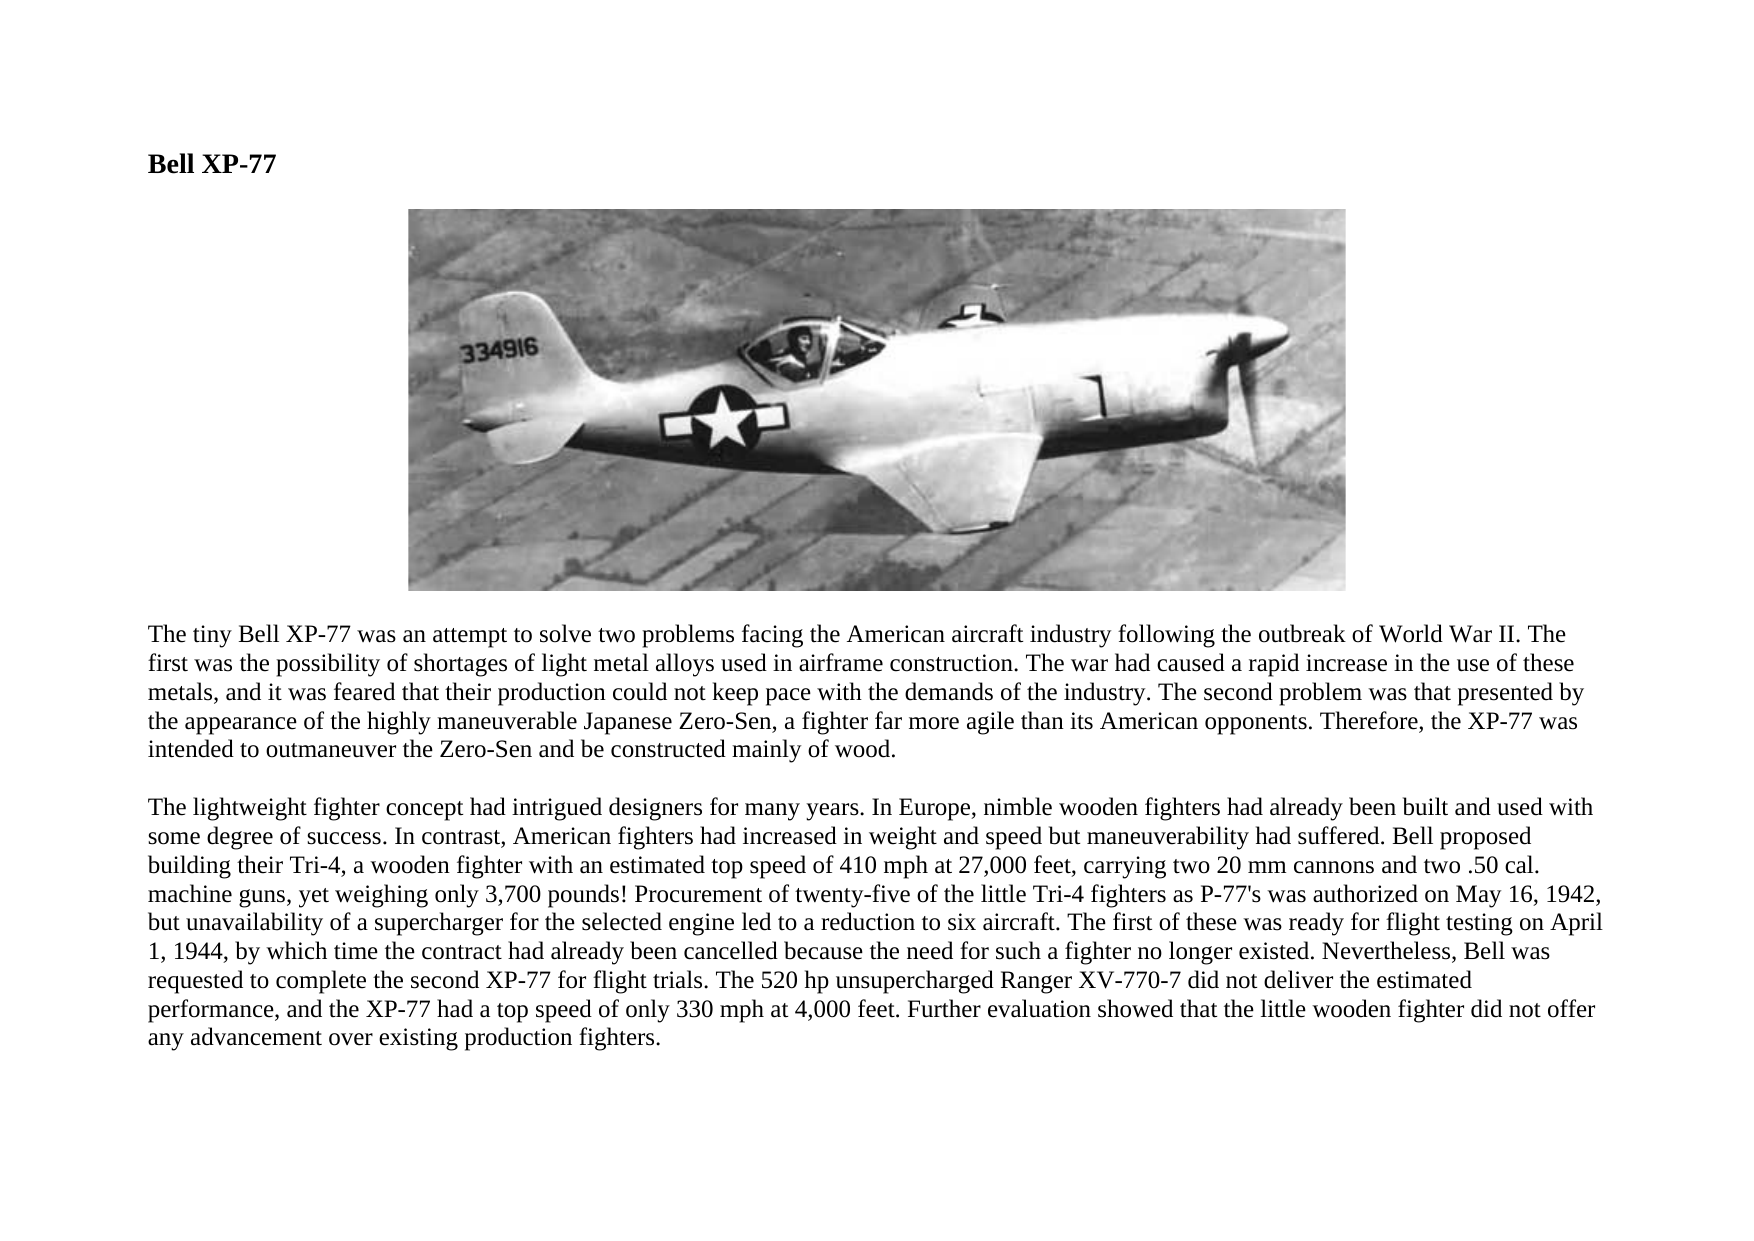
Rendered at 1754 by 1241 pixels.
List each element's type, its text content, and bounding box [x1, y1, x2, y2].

picture [408, 209, 1346, 591]
text Bell XP-77 [148, 148, 1606, 180]
text The tiny Bell XP-77 was an attempt to solve two problems facing the American aircraft industry following the outbreak of World War II. The first was the possibility of shortages of light metal alloys used in airframe construction. The war had caused a rapid increase in the use of these metals, and it was feared that their production could not keep pace with the demands of the industry. The second problem was that presented by the appearance of the highly maneuverable Japanese Zero-Sen, a fighter far more agile than its American opponents. Therefore, the XP-77 was intended to outmaneuver the Zero-Sen and be constructed mainly of wood. [148, 619, 1606, 763]
text The lightweight fighter concept had intrigued designers for many years. In Europe, nimble wooden fighters had already been built and used with some degree of success. In contrast, American fighters had increased in weight and speed but maneuverability had suffered. Bell proposed building their Tri-4, a wooden fighter with an estimated top speed of 410 mph at 27,000 feet, carrying two 20 mm cannons and two .50 cal. machine guns, yet weighing only 3,700 pounds! Procurement of twenty-five of the little Tri-4 fighters as P-77's was authorized on May 16, 1942, but unavailability of a supercharger for the selected engine led to a reduction to six aircraft. The first of these was ready for flight testing on April 1, 1944, by which time the contract had already been cancelled because the need for such a fighter no longer existed. Nevertheless, Bell was requested to complete the second XP-77 for flight trials. The 520 hp unsupercharged Ranger XV-770-7 did not deliver the estimated performance, and the XP-77 had a top speed of only 330 mph at 4,000 feet. Further evaluation showed that the little wooden fighter did not offer any advancement over existing production fighters. [148, 792, 1606, 1051]
